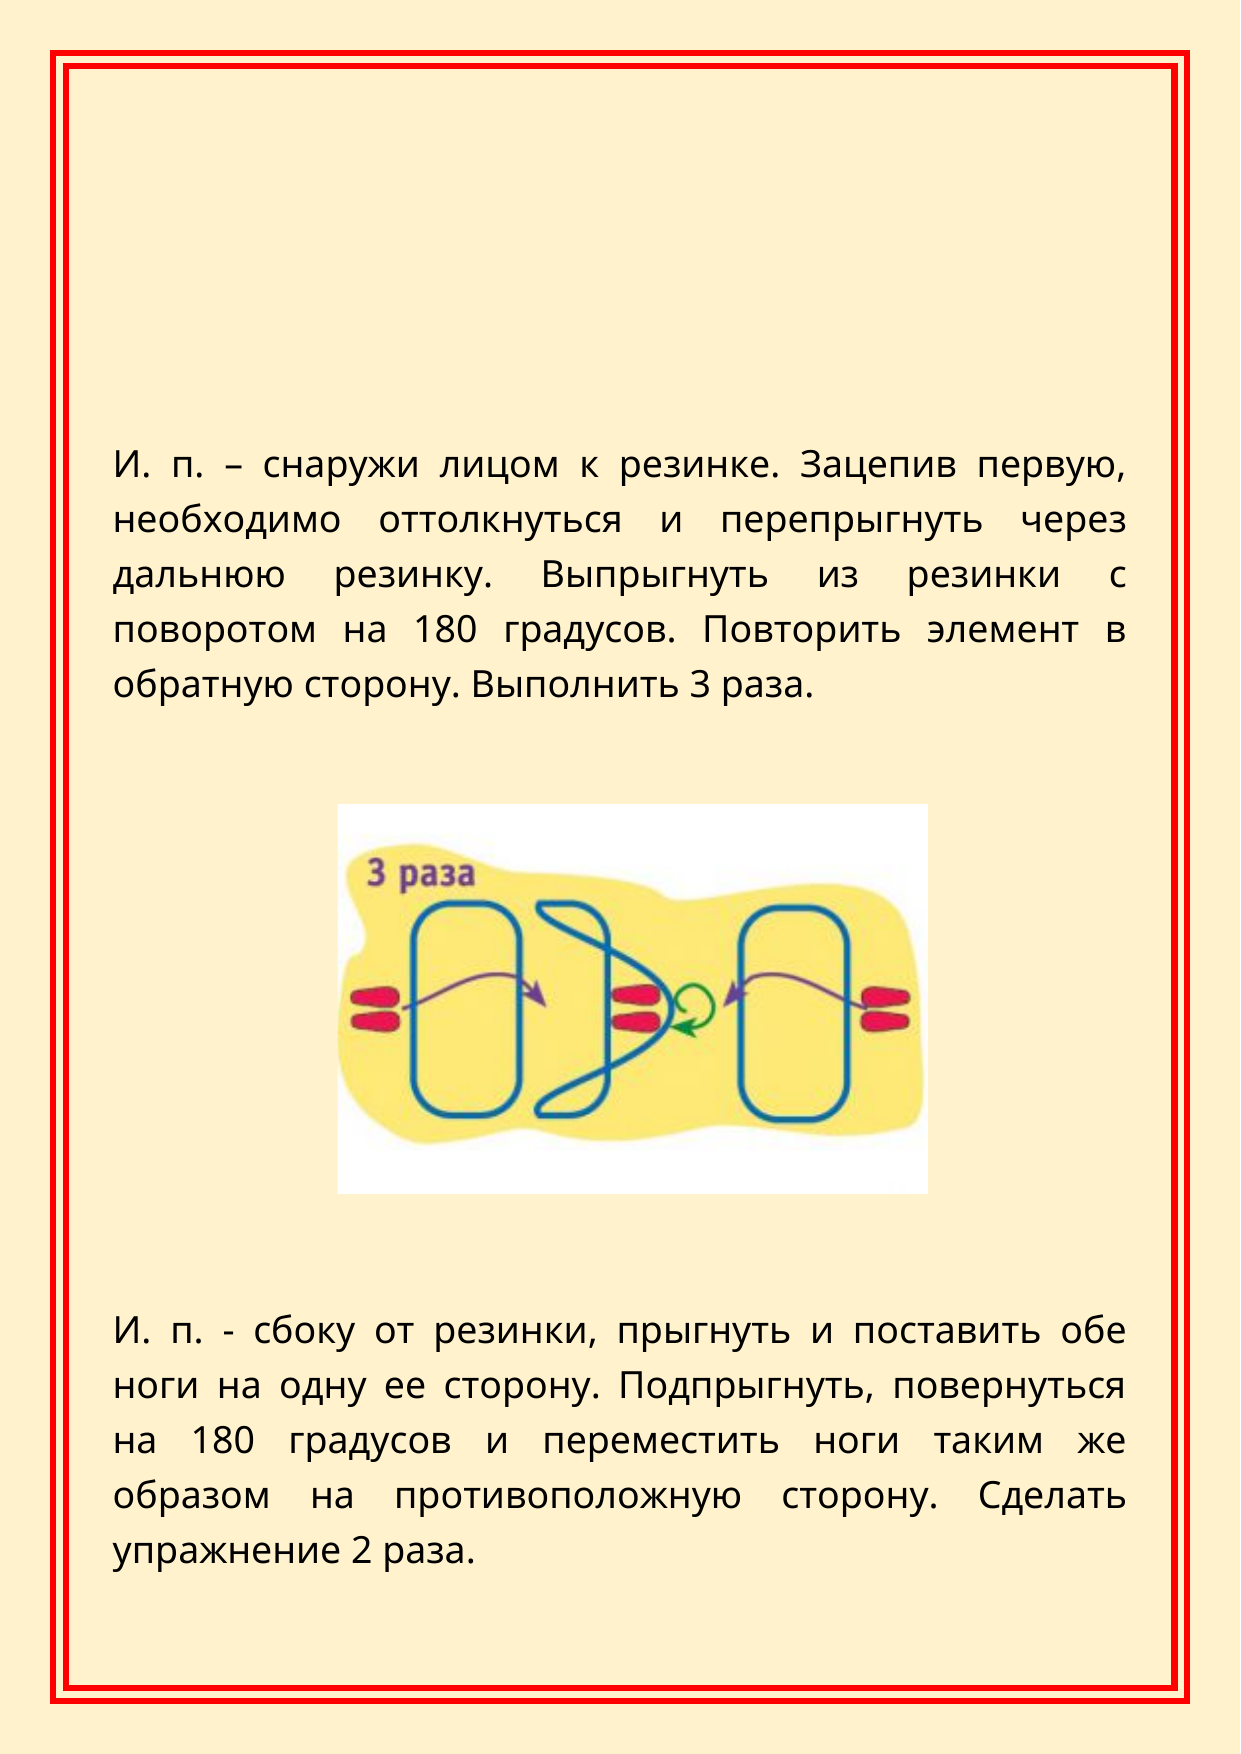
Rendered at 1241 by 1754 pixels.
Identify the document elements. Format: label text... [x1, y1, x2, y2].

picture [337, 804, 928, 1194]
text И. п. - сбоку от резинки, прыгнуть и поставить обе ноги на одну ее сторону. Подпрыгнуть, повернуться на 180 градусов и переместить ноги таким же образом на противоположную сторону. Сделать упражнение 2 раза. [112, 1303, 1128, 1575]
text И. п. – снаружи лицом к резинке. Зацепив первую, необходимо оттолкнуться и перепрыгнуть через дальнюю резинку. Выпрыгнуть из резинки с поворотом на 180 градусов. Повторить элемент в обратную сторону. Выполнить 3 раза. [112, 437, 1128, 708]
